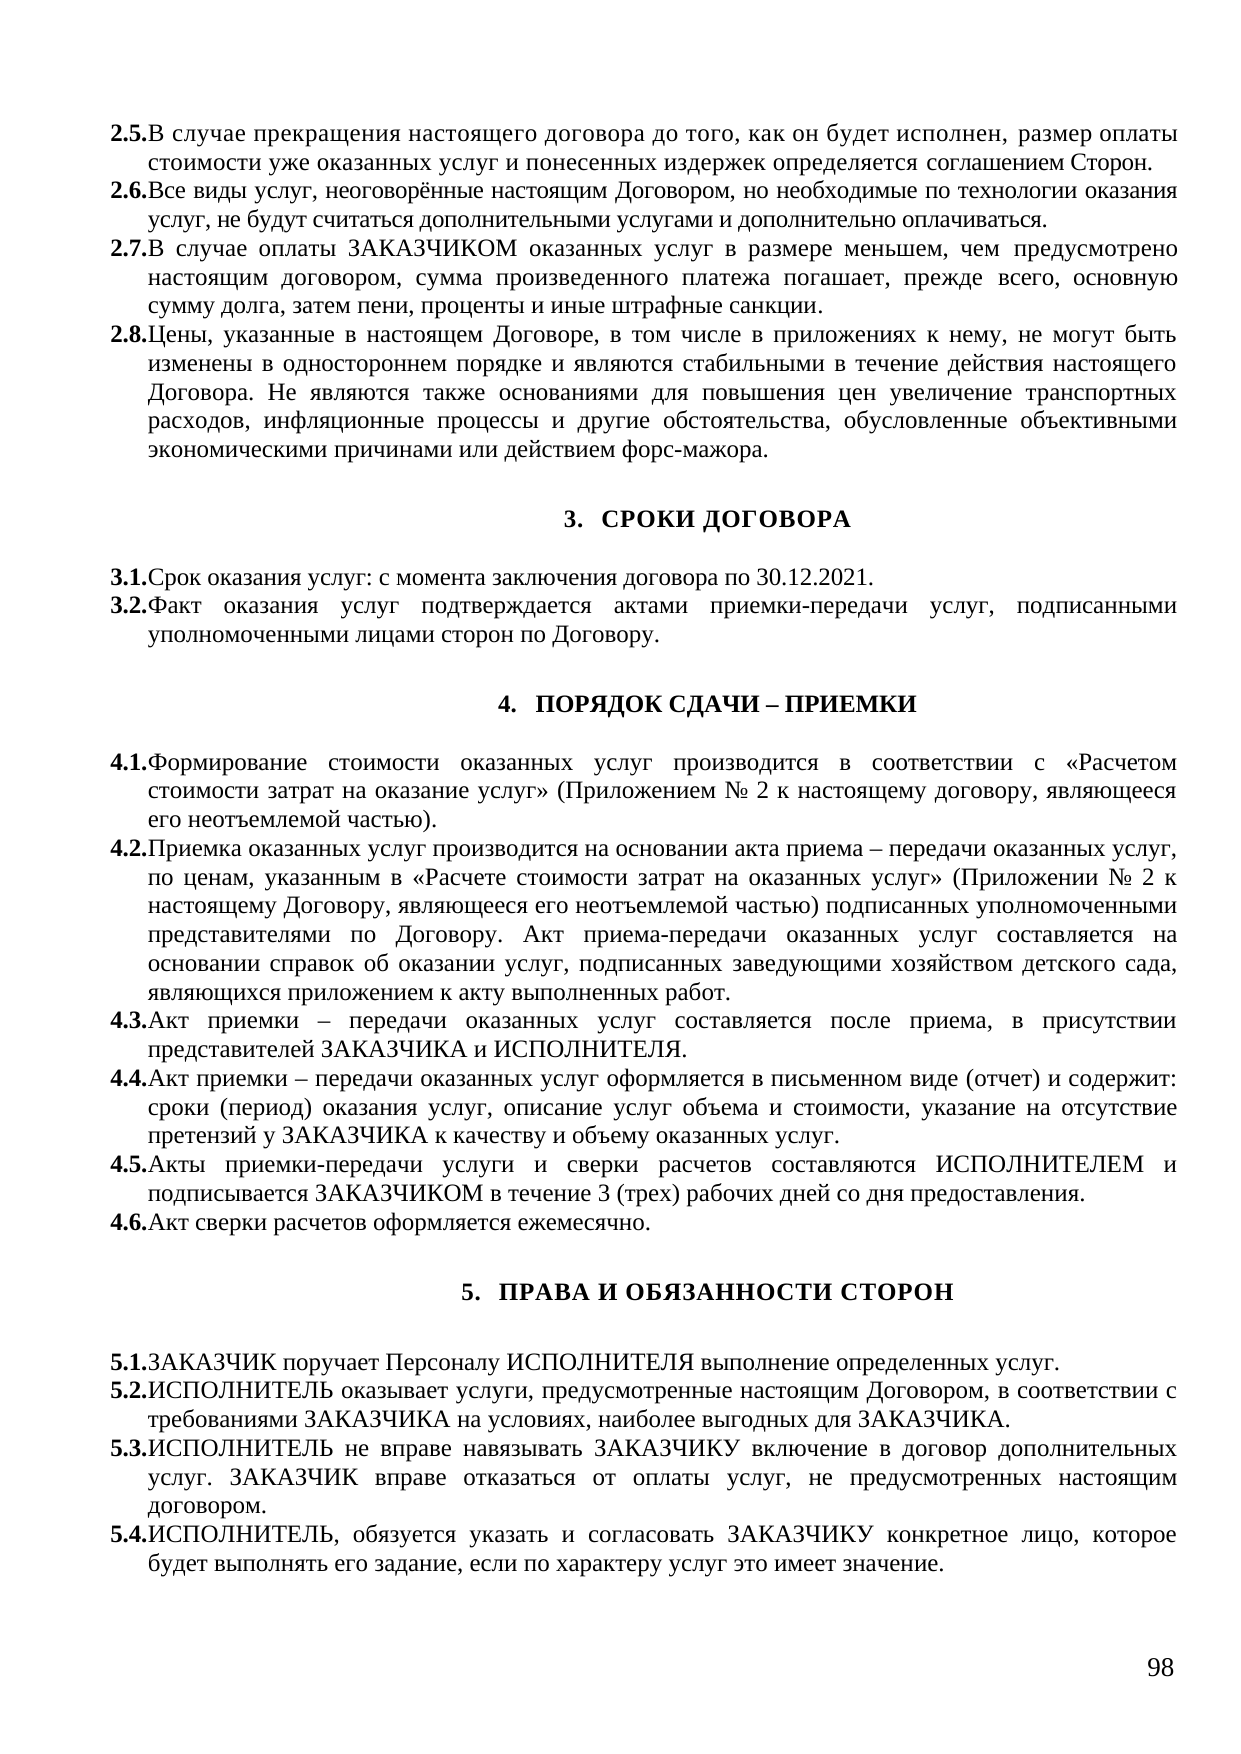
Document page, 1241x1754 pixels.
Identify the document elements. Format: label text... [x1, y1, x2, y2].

list Акт сверки расчетов оформляется ежемесячно. [110, 1207, 1178, 1236]
list Срок оказания услуг: с момента заключения договора по 30.12.2021. [110, 562, 1178, 591]
list ИСПОЛНИТЕЛЬ не вправе навязывать ЗАКАЗЧИКУ включение в договор дополнительных услуг. ЗАКАЗЧИК вправе отказаться от оплаты услуг, не предусмотренных настоящим договором. [110, 1433, 1178, 1519]
list Приемка оказанных услуг производится на основании акта приема – передачи оказанных услуг, по ценам, указанным в «Расчете стоимости затрат на оказанных услуг» (Приложении № 2 к настоящему Договору, являющееся его неотъемлемой частью) подписанных уполномоченными представителями по Договору. Акт приема-передачи оказанных услуг составляется на основании справок об оказании услуг, подписанных заведующими хозяйством детского сада, являющихся приложением к акту выполненных работ. [110, 833, 1178, 1006]
list Факт оказания услуг подтверждается актами приемки-передачи услуг, подписанными уполномоченными лицами сторон по Договору. [110, 591, 1178, 648]
list Акты приемки-передачи услуги и сверки расчетов составляются ИСПОЛНИТЕЛЕМ и подписывается ЗАКАЗЧИКОМ в течение 3 (трех) рабочих дней со дня предоставления. [110, 1149, 1178, 1207]
list Формирование стоимости оказанных услуг производится в соответствии с «Расчетом стоимости затрат на оказание услуг» (Приложением № 2 к настоящему договору, являющееся его неотъемлемой частью). [110, 747, 1178, 833]
list ПРАВА И ОБЯЗАННОСТИ СТОРОН [236, 1277, 1178, 1306]
list Все виды услуг, неоговорённые настоящим Договором, но необходимые по технологии оказания услуг, не будут считаться дополнительными услугами и дополнительно оплачиваться. [110, 176, 1178, 233]
list В случае прекращения настоящего договора до того, как он будет исполнен, размер оплаты стоимости уже оказанных услуг и понесенных издержек определяется соглашением Сторон. [110, 118, 1178, 176]
list ИСПОЛНИТЕЛЬ оказывает услуги, предусмотренные настоящим Договором, в соответствии с требованиями ЗАКАЗЧИКА на условиях, наиболее выгодных для ЗАКАЗЧИКА. [110, 1376, 1178, 1433]
list Акт приемки – передачи оказанных услуг оформляется в письменном виде (отчет) и содержит: сроки (период) оказания услуг, описание услуг объема и стоимости, указание на отсутствие претензий у ЗАКАЗЧИКА к качеству и объему оказанных услуг. [110, 1063, 1178, 1149]
list В случае оплаты ЗАКАЗЧИКОМ оказанных услуг в размере меньшем, чем предусмотрено настоящим договором, сумма произведенного платежа погашает, прежде всего, основную сумму долга, затем пени, проценты и иные штрафные санкции. [110, 233, 1178, 319]
list ИСПОЛНИТЕЛЬ, обязуется указать и согласовать ЗАКАЗЧИКУ конкретное лицо, которое будет выполнять его задание, если по характеру услуг это имеет значение. [110, 1519, 1178, 1577]
list ПОРЯДОК СДАЧИ – ПРИЕМКИ [236, 689, 1178, 718]
list Цены, указанные в настоящем Договоре, в том числе в приложениях к нему, не могут быть изменены в одностороннем порядке и являются стабильными в течение действия настоящего Договора. Не являются также основаниями для повышения цен увеличение транспортных расходов, инфляционные процессы и другие обстоятельства, обусловленные объективными экономическими причинами или действием форс-мажора. [110, 319, 1178, 463]
list Акт приемки – передачи оказанных услуг составляется после приема, в присутствии представителей ЗАКАЗЧИКА и ИСПОЛНИТЕЛЯ. [110, 1006, 1178, 1063]
list СРОКИ ДОГОВОРА [236, 504, 1178, 533]
list ЗАКАЗЧИК поручает Персоналу ИСПОЛНИТЕЛЯ выполнение определенных услуг. [110, 1347, 1178, 1376]
